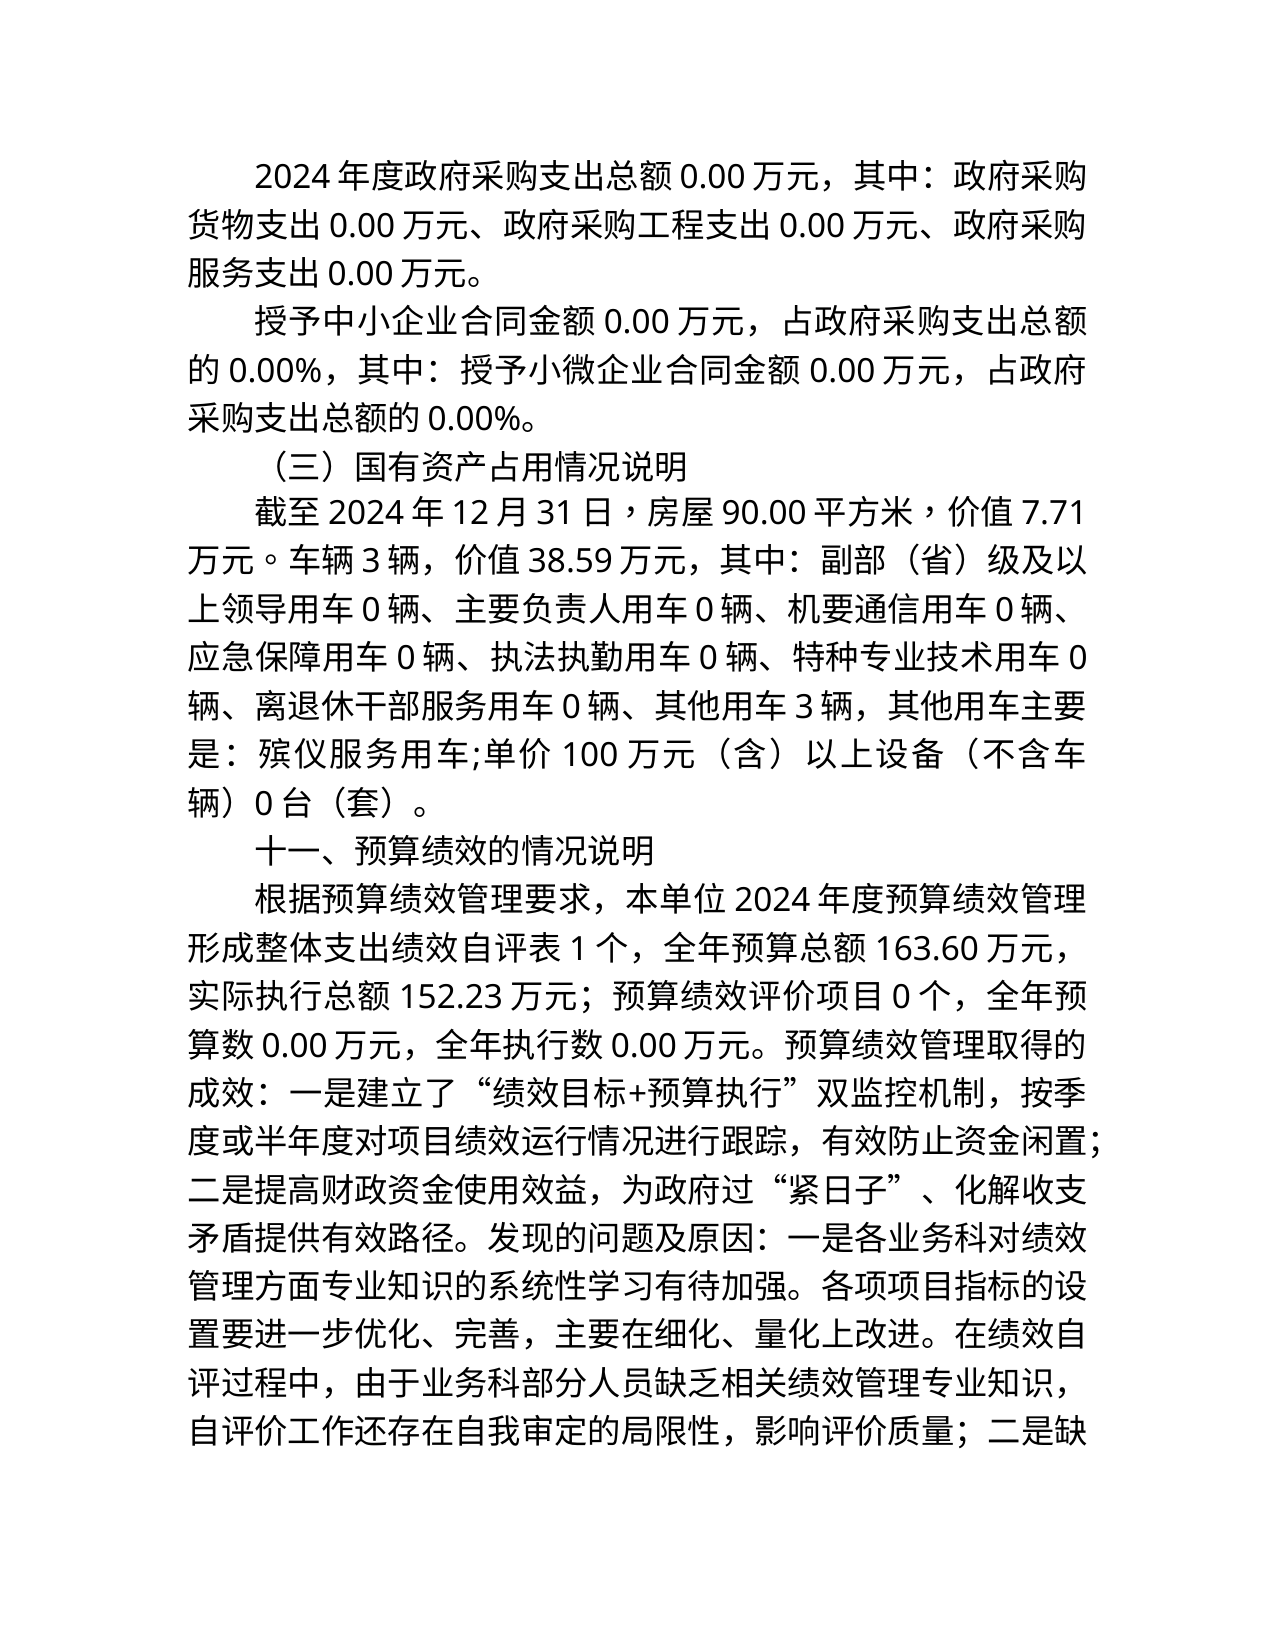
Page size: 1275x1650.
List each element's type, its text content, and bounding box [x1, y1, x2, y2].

text 截至2024年12月31日，房屋90.00平方米，价值7.71万元。车辆3辆，价值38.59万元，其中：副部（省）级及以上领导用车0辆、主要负责人用车0辆、机要通信用车0辆、应急保障用车0辆、执法执勤用车0辆、特种专业技术用车0辆、离退休干部服务用车0辆、其他用车3辆，其他用车主要是：殡仪服务用车;单价100万元（含）以上设备（不含车辆）0台（套）。 [187, 489, 1087, 825]
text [187, 873, 1087, 1453]
text 授予中小企业合同金额0.00万元，占政府采购支出总额的0.00%，其中：授予小微企业合同金额0.00万元，占政府采购支出总额的0.00%。 [187, 295, 1087, 441]
text 十一、预算绩效的情况说明 [187, 825, 1087, 873]
text （三）国有资产占用情况说明 [187, 441, 1087, 489]
text 2024年度政府采购支出总额0.00万元，其中：政府采购货物支出0.00万元、政府采购工程支出0.00万元、政府采购服务支出0.00万元。 [187, 150, 1087, 295]
